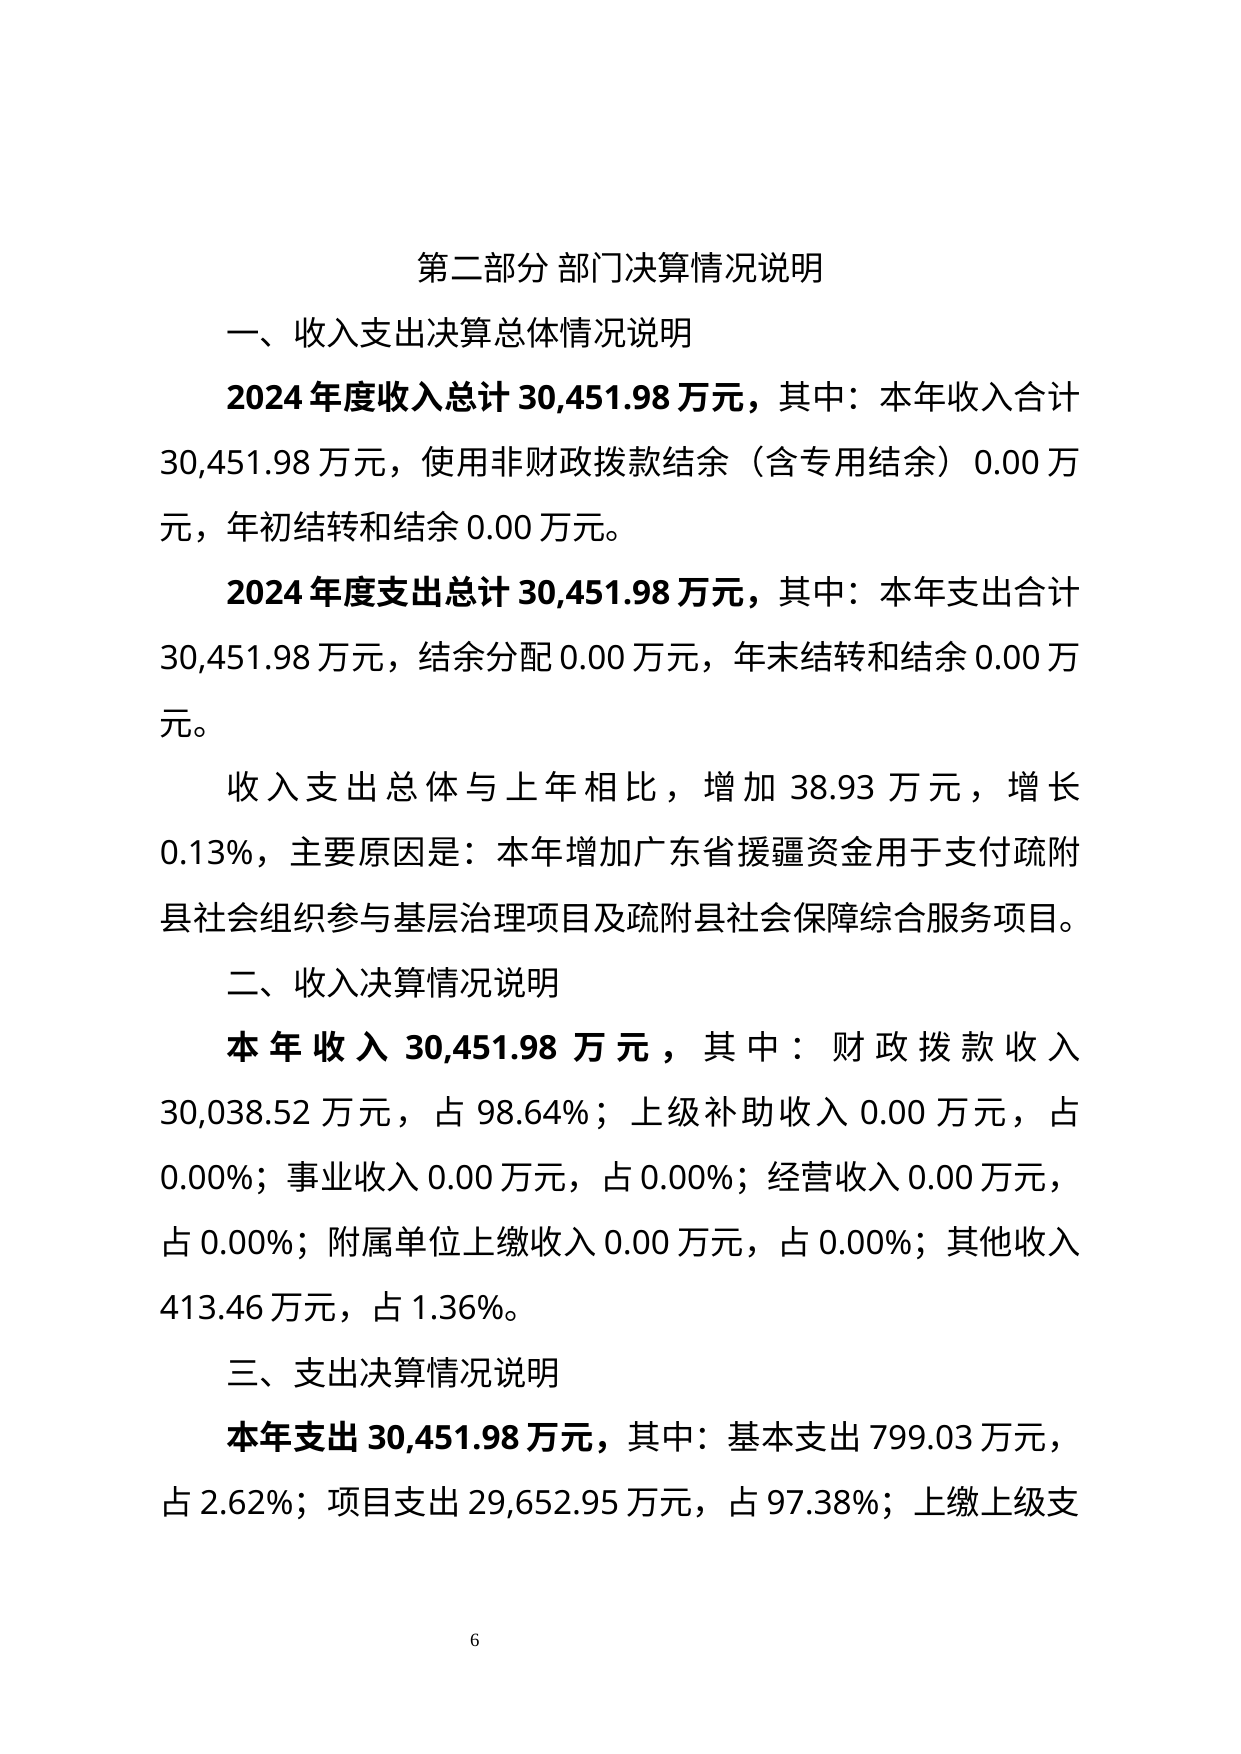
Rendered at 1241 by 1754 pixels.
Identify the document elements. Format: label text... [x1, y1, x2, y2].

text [159, 1403, 1081, 1533]
text 第二部分 部门决算情况说明 [159, 233, 1081, 298]
text 二、收入决算情况说明 [159, 948, 1081, 1013]
text 本年收入30,451.98万元，其中：财政拨款收入30,038.52万元，占98.64%；上级补助收入0.00万元，占0.00%；事业收入0.00万元，占0.00%；经营收入0.00万元，占0.00%；附属单位上缴收入0.00万元，占0.00%；其他收入413.46万元，占1.36%。 [159, 1013, 1081, 1338]
text 三、支出决算情况说明 [159, 1338, 1081, 1403]
text 收入支出总体与上年相比，增加38.93万元，增长0.13%，主要原因是：本年增加广东省援疆资金用于支付疏附县社会组织参与基层治理项目及疏附县社会保障综合服务项目。 [159, 753, 1081, 948]
text 一、收入支出决算总体情况说明 [159, 298, 1081, 363]
text 2024年度支出总计30,451.98万元，其中：本年支出合计30,451.98万元，结余分配0.00万元，年末结转和结余0.00万元。 [159, 558, 1081, 753]
text 2024年度收入总计30,451.98万元，其中：本年收入合计30,451.98万元，使用非财政拨款结余（含专用结余）0.00万元，年初结转和结余0.00万元。 [159, 363, 1081, 558]
